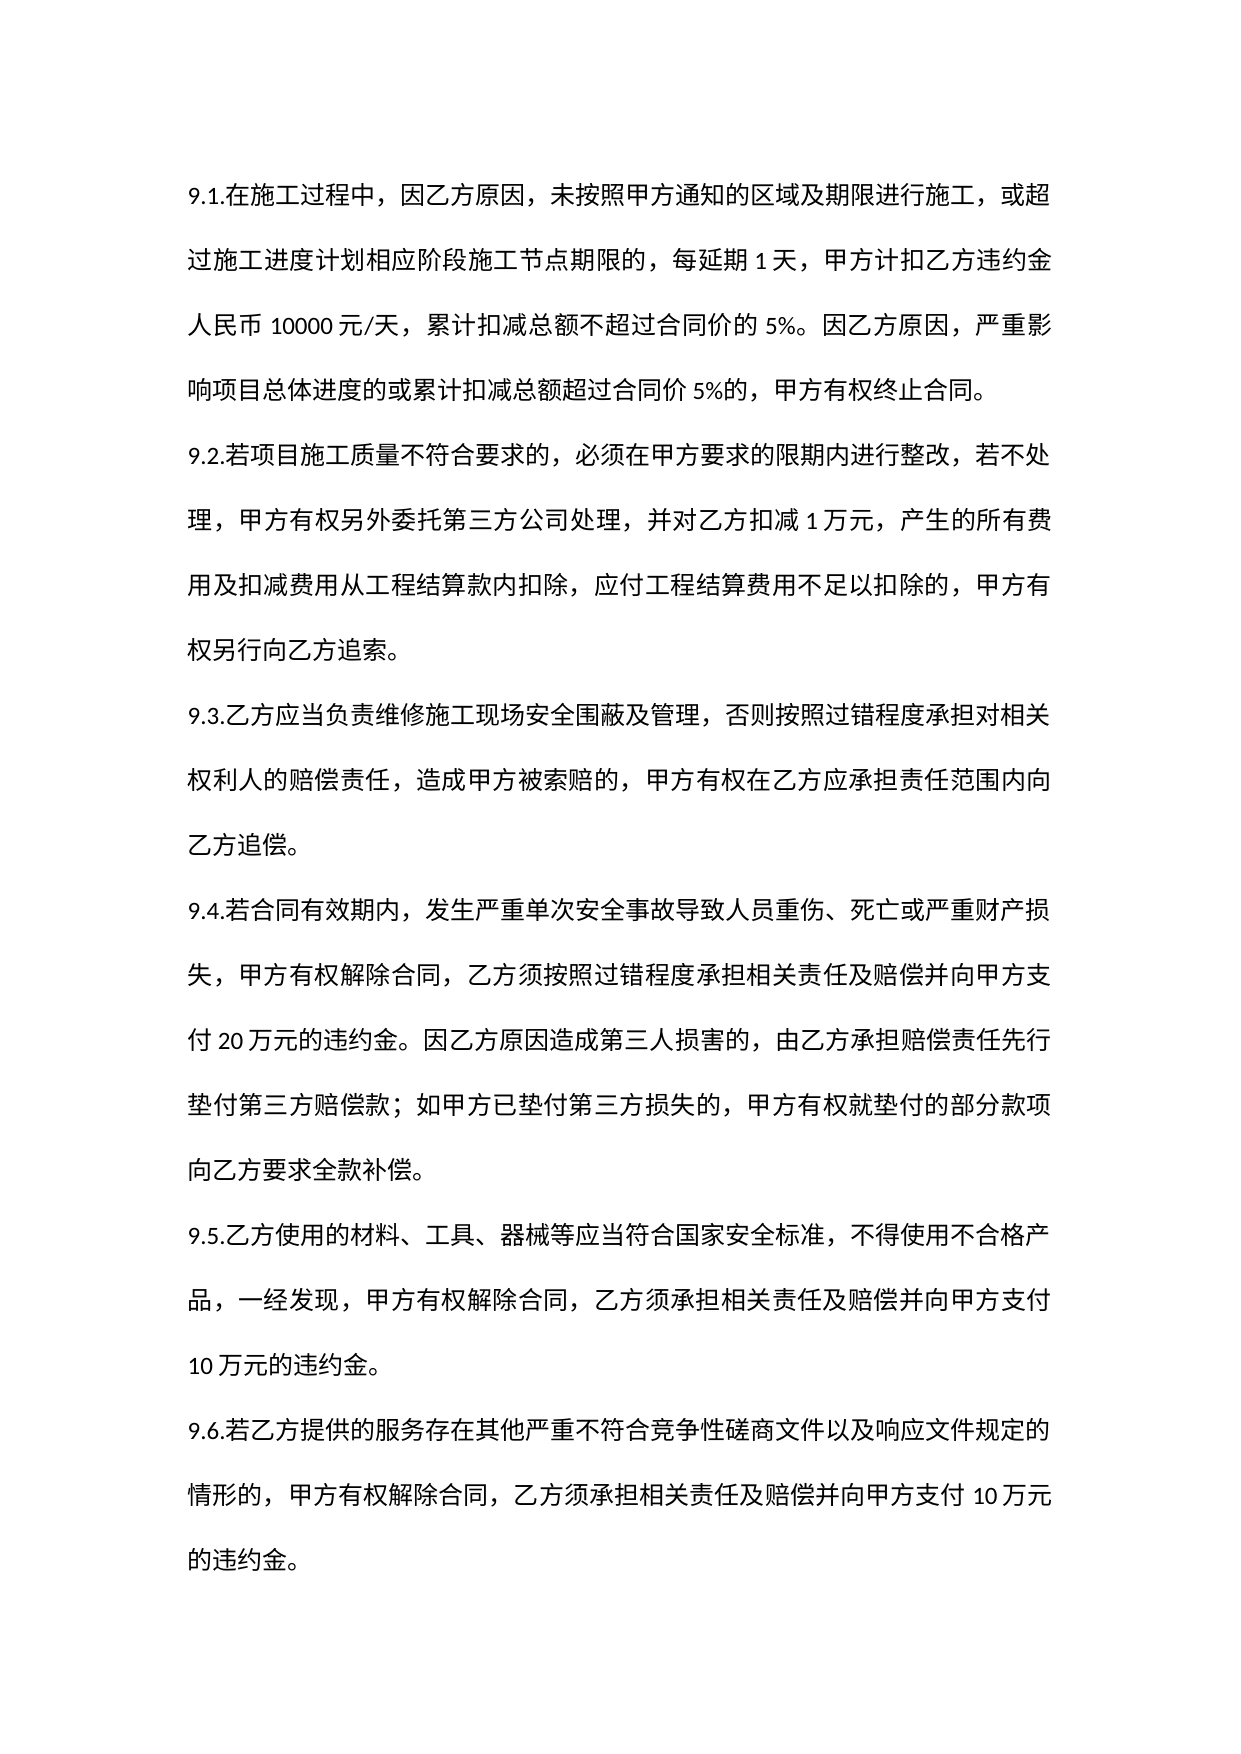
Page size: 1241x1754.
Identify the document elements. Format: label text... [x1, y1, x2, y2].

text 9.5.乙方使用的材料、工具、器械等应当符合国家安全标准，不得使用不合格产品，一经发现，甲方有权解除合同，乙方须承担相关责任及赔偿并向甲方支付10万元的违约金。 [187, 1202, 1053, 1397]
text 9.4.若合同有效期内，发生严重单次安全事故导致人员重伤、死亡或严重财产损失，甲方有权解除合同，乙方须按照过错程度承担相关责任及赔偿并向甲方支付20万元的违约金。因乙方原因造成第三人损害的，由乙方承担赔偿责任先行垫付第三方赔偿款；如甲方已垫付第三方损失的，甲方有权就垫付的部分款项向乙方要求全款补偿。 [187, 877, 1053, 1202]
text 9.3.乙方应当负责维修施工现场安全围蔽及管理，否则按照过错程度承担对相关权利人的赔偿责任，造成甲方被索赔的，甲方有权在乙方应承担责任范围内向乙方追偿。 [187, 682, 1053, 877]
text 9.2.若项目施工质量不符合要求的，必须在甲方要求的限期内进行整改，若不处理，甲方有权另外委托第三方公司处理，并对乙方扣减1万元，产生的所有费用及扣减费用从工程结算款内扣除，应付工程结算费用不足以扣除的，甲方有权另行向乙方追索。 [187, 422, 1053, 682]
text 9.1.在施工过程中，因乙方原因，未按照甲方通知的区域及期限进行施工，或超过施工进度计划相应阶段施工节点期限的，每延期1天，甲方计扣乙方违约金人民币10000元/天，累计扣减总额不超过合同价的5%。因乙方原因，严重影响项目总体进度的或累计扣减总额超过合同价5%的，甲方有权终止合同。 [187, 162, 1053, 422]
text 9.6.若乙方提供的服务存在其他严重不符合竞争性磋商文件以及响应文件规定的情形的，甲方有权解除合同，乙方须承担相关责任及赔偿并向甲方支付10万元的违约金。 [187, 1397, 1053, 1592]
